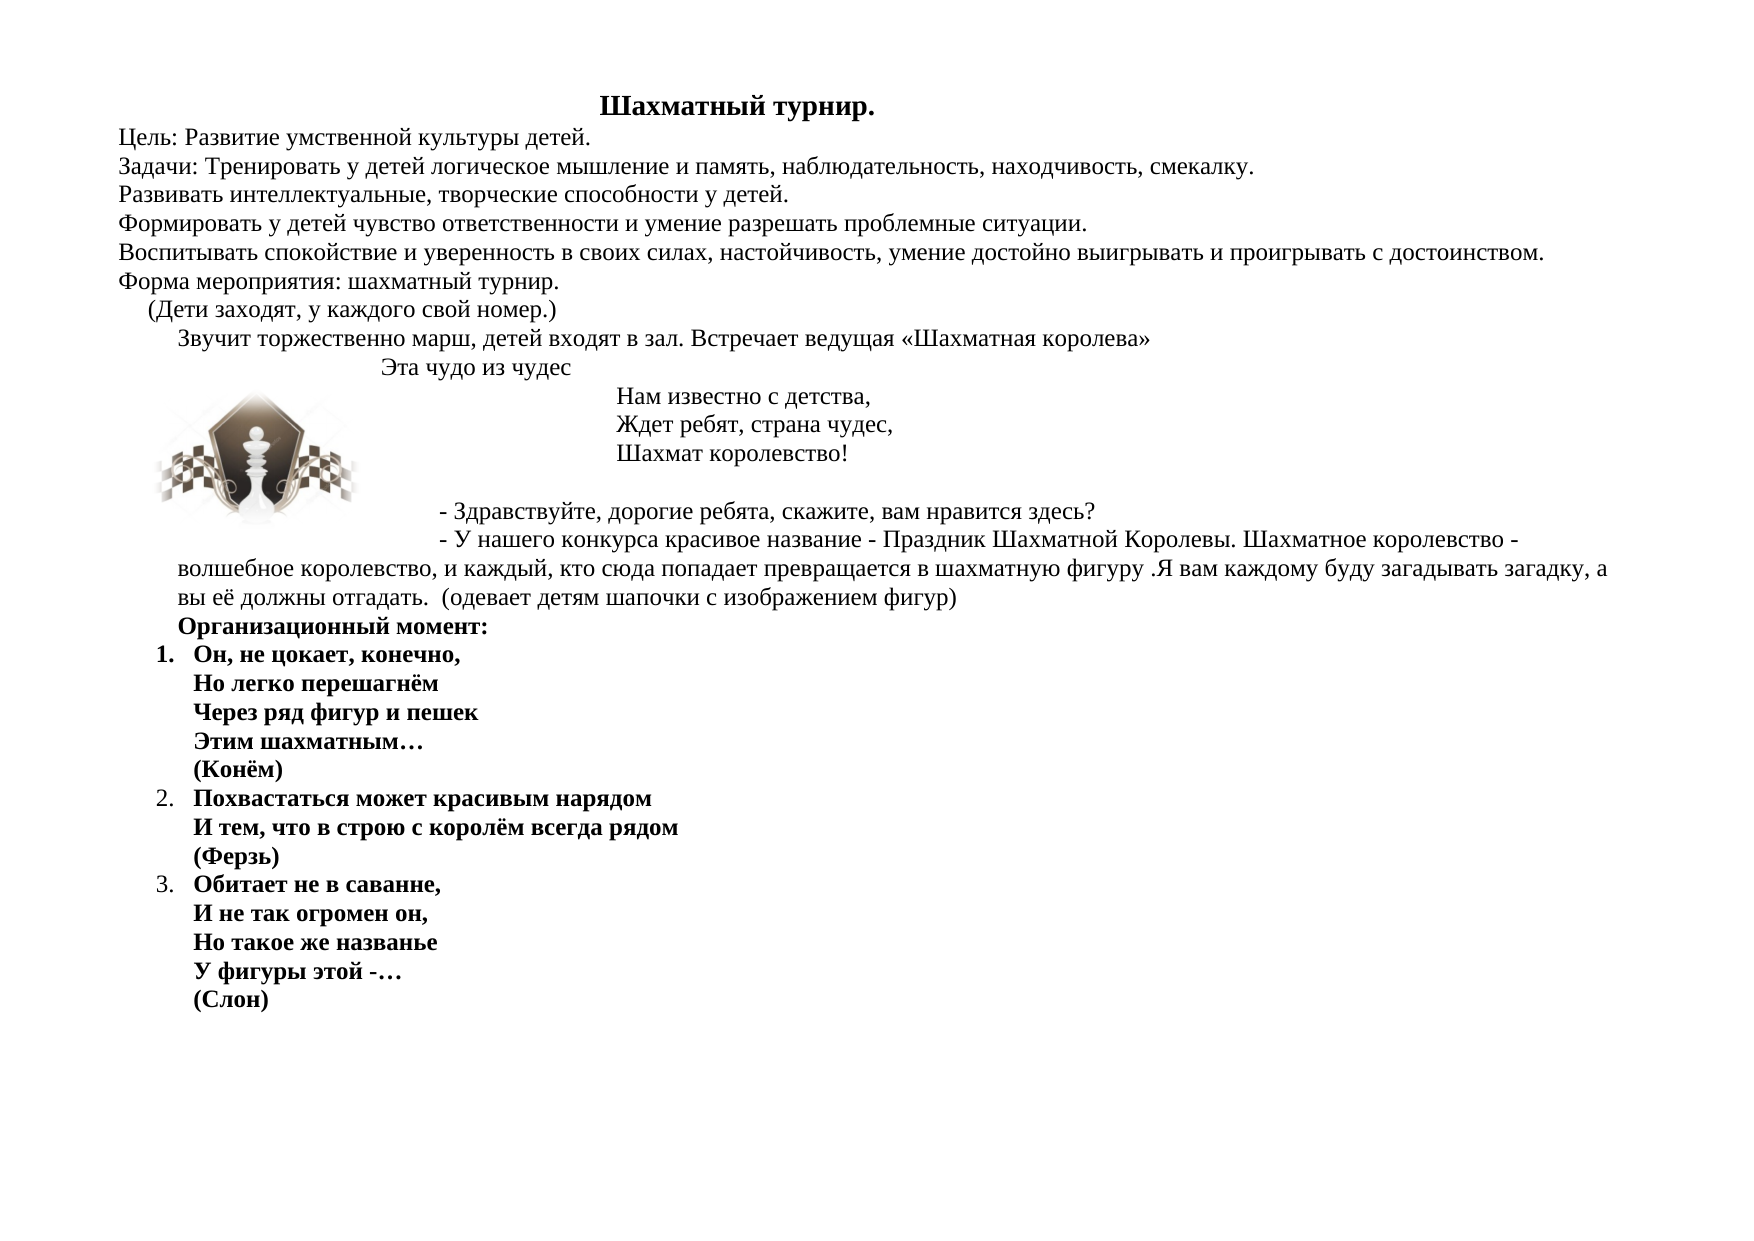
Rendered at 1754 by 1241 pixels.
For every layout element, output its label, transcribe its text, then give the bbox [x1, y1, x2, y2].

text Нам известно с детства, [354, 381, 1615, 409]
text Звучит торжественно марш, детей входят в зал. Встречает ведущая «Шахматная королева» [177, 323, 1615, 352]
text Организационный момент: [177, 611, 1615, 639]
text Ждет ребят, страна чудес, [354, 409, 1615, 438]
text Форма мероприятия: шахматный турнир. [118, 266, 1636, 294]
list Похвастаться может красивым нарядом И тем, что в строю с королём всегда рядом (Ферзь) [156, 783, 1615, 869]
text Формировать у детей чувство ответственности и умение разрешать проблемные ситуации. [118, 208, 1636, 237]
text Задачи: Тренировать у детей логическое мышление и память, наблюдательность, находчивость, смекалку. [118, 151, 1636, 179]
text - У нашего конкурса красивое название - Праздник Шахматной Королевы. Шахматное королевство - волшебное королевство, и каждый, кто сюда попадает превращается в шахматную фигуру .Я вам каждому буду загадывать загадку, а вы её должны отгадать. (одевает детям шапочки с изображением фигур) [177, 524, 1615, 611]
list Обитает не в саванне, И не так огромен он, Но такое же названье У фигуры этой -… (Слон) [156, 869, 1615, 1013]
text Развивать интеллектуальные, творческие способности у детей. [118, 179, 1636, 208]
text (Дети заходят, у каждого свой номер.) [148, 294, 1615, 323]
text - Здравствуйте, дорогие ребята, скажите, вам нравится здесь? [177, 496, 1615, 524]
text Шахматный турнир. [118, 88, 1615, 122]
text Эта чудо из чудес [118, 352, 1615, 381]
picture [181, 417, 332, 496]
text Воспитывать спокойствие и уверенность в своих силах, настойчивость, умение достойно выигрывать и проигрывать с достоинством. [118, 237, 1636, 266]
text Шахмат королевство! [354, 438, 1615, 467]
list Он, не цокает, конечно, Но легко перешагнём Через ряд фигур и пешек Этим шахматным… (Конём) [156, 639, 1615, 783]
text Цель: Развитие умственной культуры детей. [118, 122, 1636, 151]
